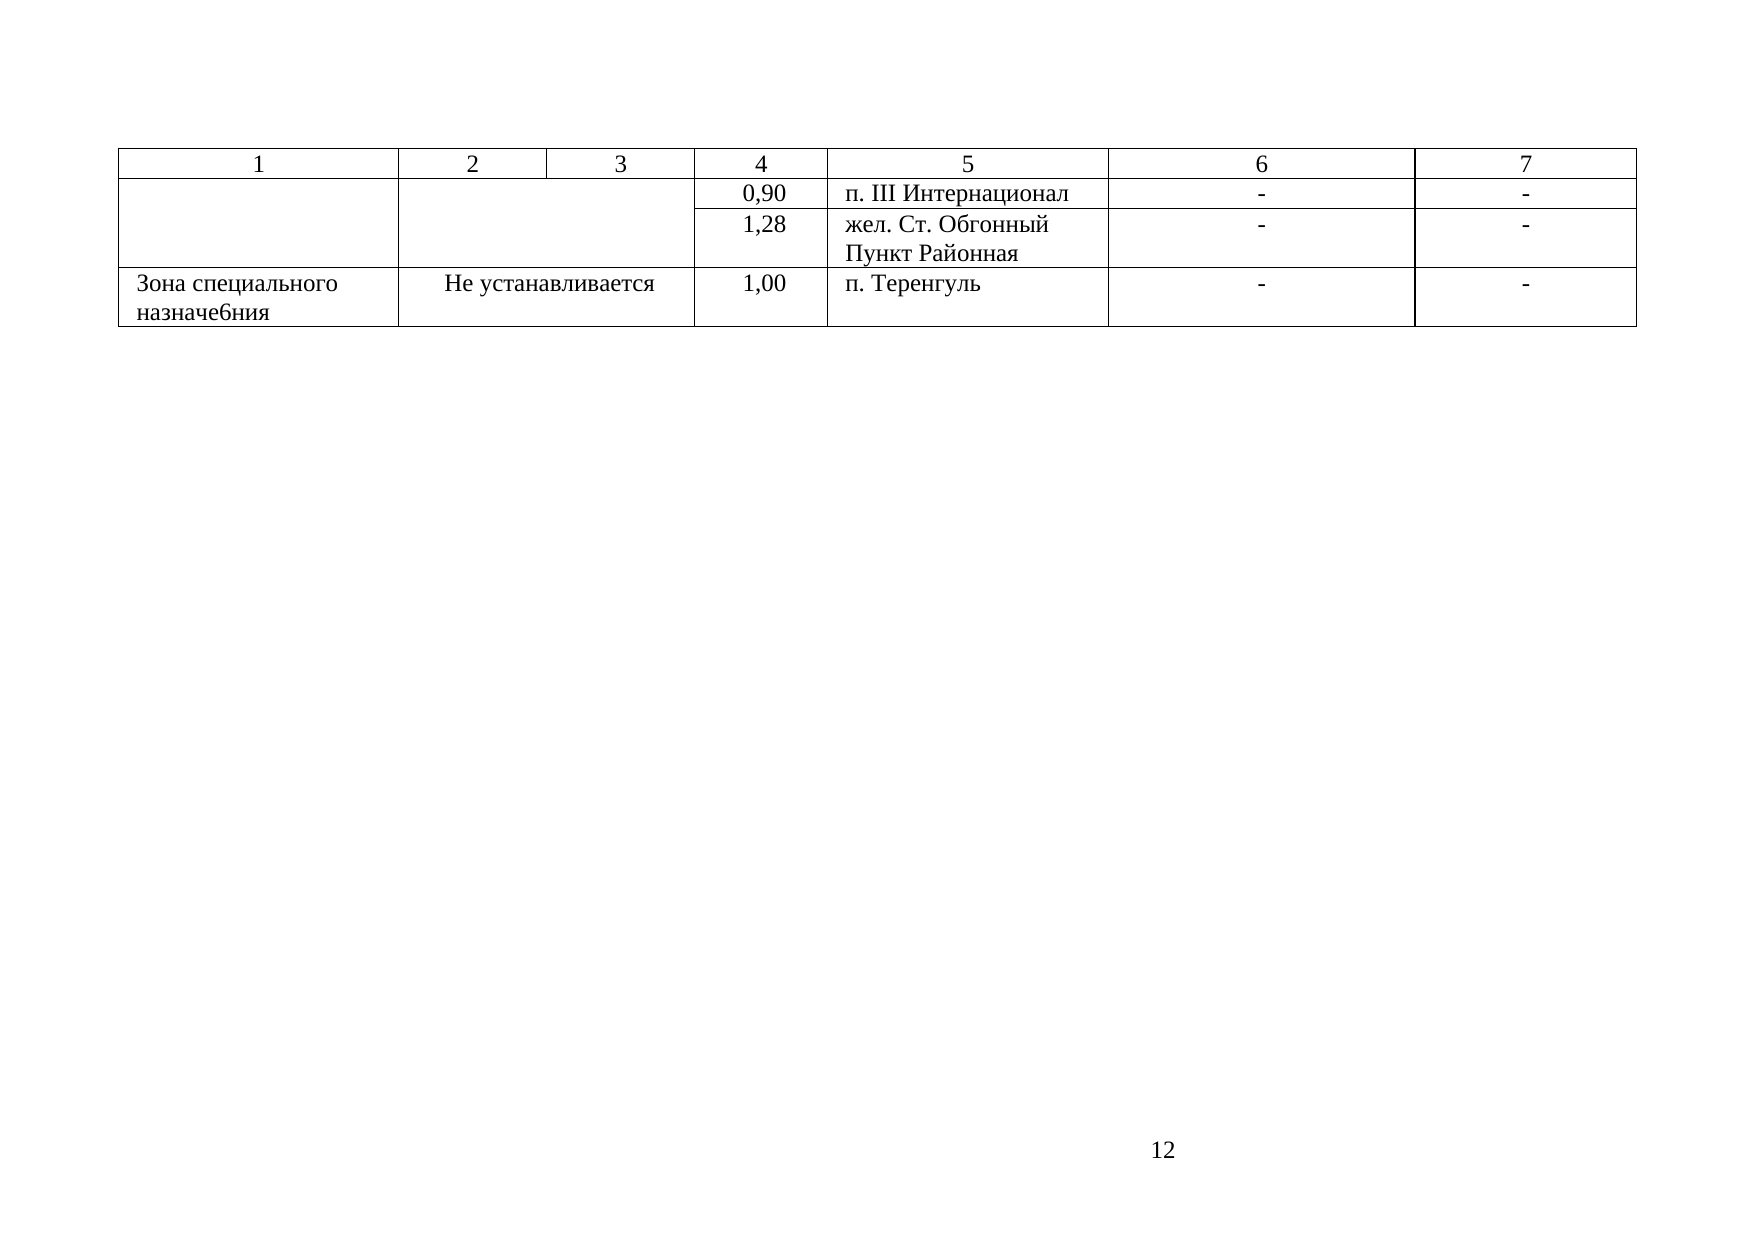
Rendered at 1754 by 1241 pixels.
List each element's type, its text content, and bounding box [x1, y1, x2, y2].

table_header 4 [695, 149, 827, 177]
table_cell 0,90 [695, 179, 827, 208]
table_cell Не устанавливается [399, 268, 694, 326]
table_header 7 [1416, 149, 1636, 177]
table_header 5 [828, 149, 1108, 177]
table_cell п. Теренгуль [828, 268, 1108, 326]
table_cell 1,00 [695, 268, 827, 326]
table_header 3 [547, 149, 694, 177]
table_cell жел. Ст. Обгонный Пункт Районная [828, 209, 1108, 267]
table_cell - [1109, 179, 1414, 208]
table_cell - [1416, 268, 1636, 326]
table_header 1 [119, 149, 398, 177]
table_header 6 [1109, 149, 1414, 177]
table_cell - [1416, 209, 1636, 267]
table_cell - [1109, 268, 1414, 326]
table_cell 1,28 [695, 209, 827, 267]
table_cell - [1416, 179, 1636, 208]
table_header 2 [399, 149, 546, 177]
table_cell - [1109, 209, 1414, 267]
table_cell Зона специального назначе6ния [119, 268, 398, 326]
table_cell п. III Интернационал [828, 179, 1108, 208]
